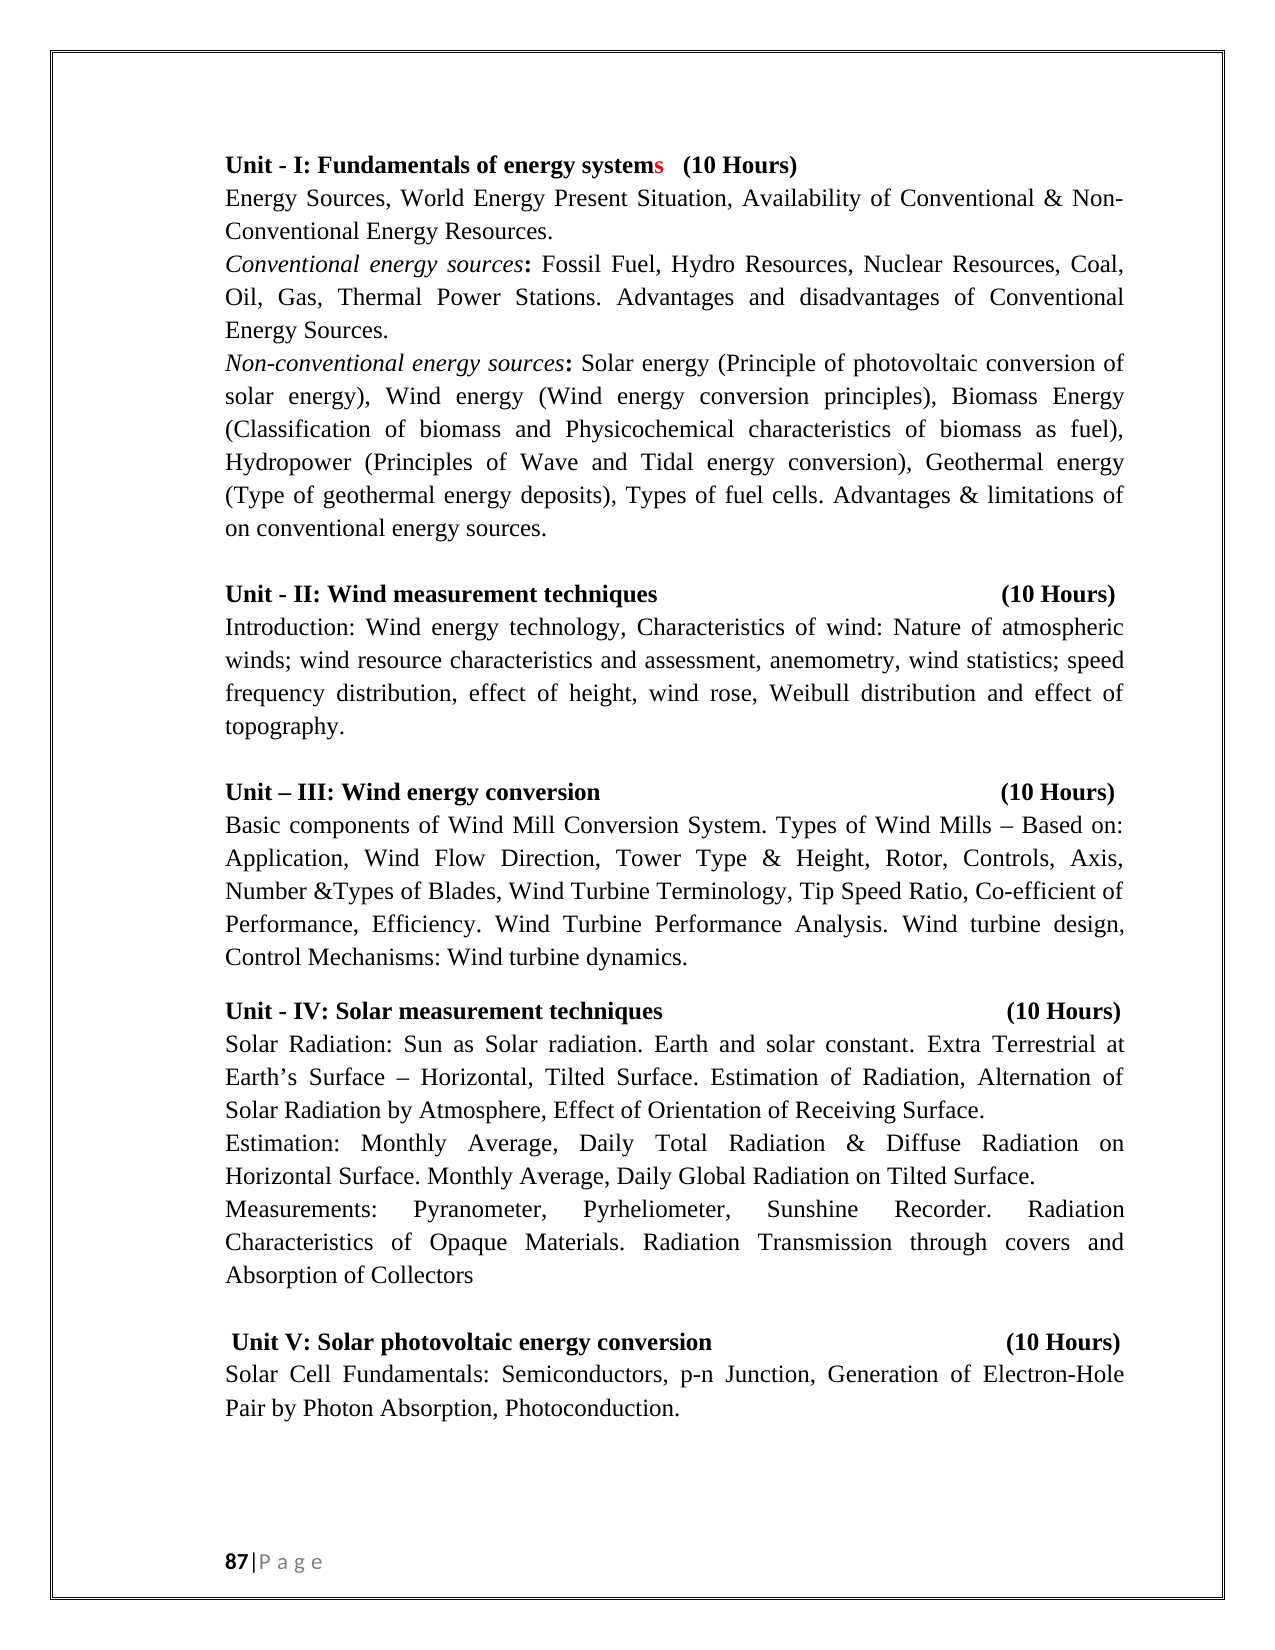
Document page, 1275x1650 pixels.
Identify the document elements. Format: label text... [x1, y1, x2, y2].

text Introduction: Wind energy technology, Characteristics of wind: Nature of atmospheric winds; wind resource characteristics and assessment, anemometry, wind statistics; speed frequency distribution, effect of height, wind rose, Weibull distribution and effect of topography. [225, 612, 1125, 740]
text Unit - I: Fundamentals of energy systems (10 Hours) [225, 150, 1125, 179]
text Unit - II: Wind measurement techniques (10 Hours) [225, 579, 1125, 608]
text Non-conventional energy sources: Solar energy (Principle of photovoltaic conversion of solar energy), Wind energy (Wind energy conversion principles), Biomass Energy (Classification of biomass and Physicochemical characteristics of biomass as fuel), Hydropower (Principles of Wave and Tidal energy conversion), Geothermal energy (Type of geothermal energy deposits), Types of fuel cells. Advantages & limitations of on conventional energy sources. [225, 348, 1125, 542]
text Conventional energy sources: Fossil Fuel, Hydro Resources, Nuclear Resources, Coal, Oil, Gas, Thermal Power Stations. Advantages and disadvantages of Conventional Energy Sources. [225, 249, 1125, 344]
text Measurements: Pyranometer, Pyrheliometer, Sunshine Recorder. Radiation Characteristics of Opaque Materials. Radiation Transmission through covers and Absorption of Collectors [225, 1194, 1125, 1289]
text Solar Radiation: Sun as Solar radiation. Earth and solar constant. Extra Terrestrial at Earth’s Surface – Horizontal, Tilted Surface. Estimation of Radiation, Alternation of Solar Radiation by Atmosphere, Effect of Orientation of Receiving Surface. [225, 1029, 1125, 1124]
text Basic components of Wind Mill Conversion System. Types of Wind Mills – Based on: Application, Wind Flow Direction, Tower Type & Height, Rotor, Controls, Axis, Number &Types of Blades, Wind Turbine Terminology, Tip Speed Ratio, Co-efficient of Performance, Efficiency. Wind Turbine Performance Analysis. Wind turbine design, Control Mechanisms: Wind turbine dynamics. [225, 810, 1125, 971]
text Unit – III: Wind energy conversion (10 Hours) [225, 777, 1125, 806]
text Energy Sources, World Energy Present Situation, Availability of Conventional & Non-Conventional Energy Resources. [225, 183, 1125, 245]
text Unit - IV: Solar measurement techniques (10 Hours) [225, 996, 1125, 1025]
text Unit V: Solar photovoltaic energy conversion (10 Hours) [225, 1327, 1125, 1355]
text Estimation: Monthly Average, Daily Total Radiation & Diffuse Radiation on Horizontal Surface. Monthly Average, Daily Global Radiation on Tilted Surface. [225, 1128, 1125, 1190]
text Solar Cell Fundamentals: Semiconductors, p-n Junction, Generation of Electron-Hole Pair by Photon Absorption, Photoconduction. [225, 1359, 1125, 1421]
